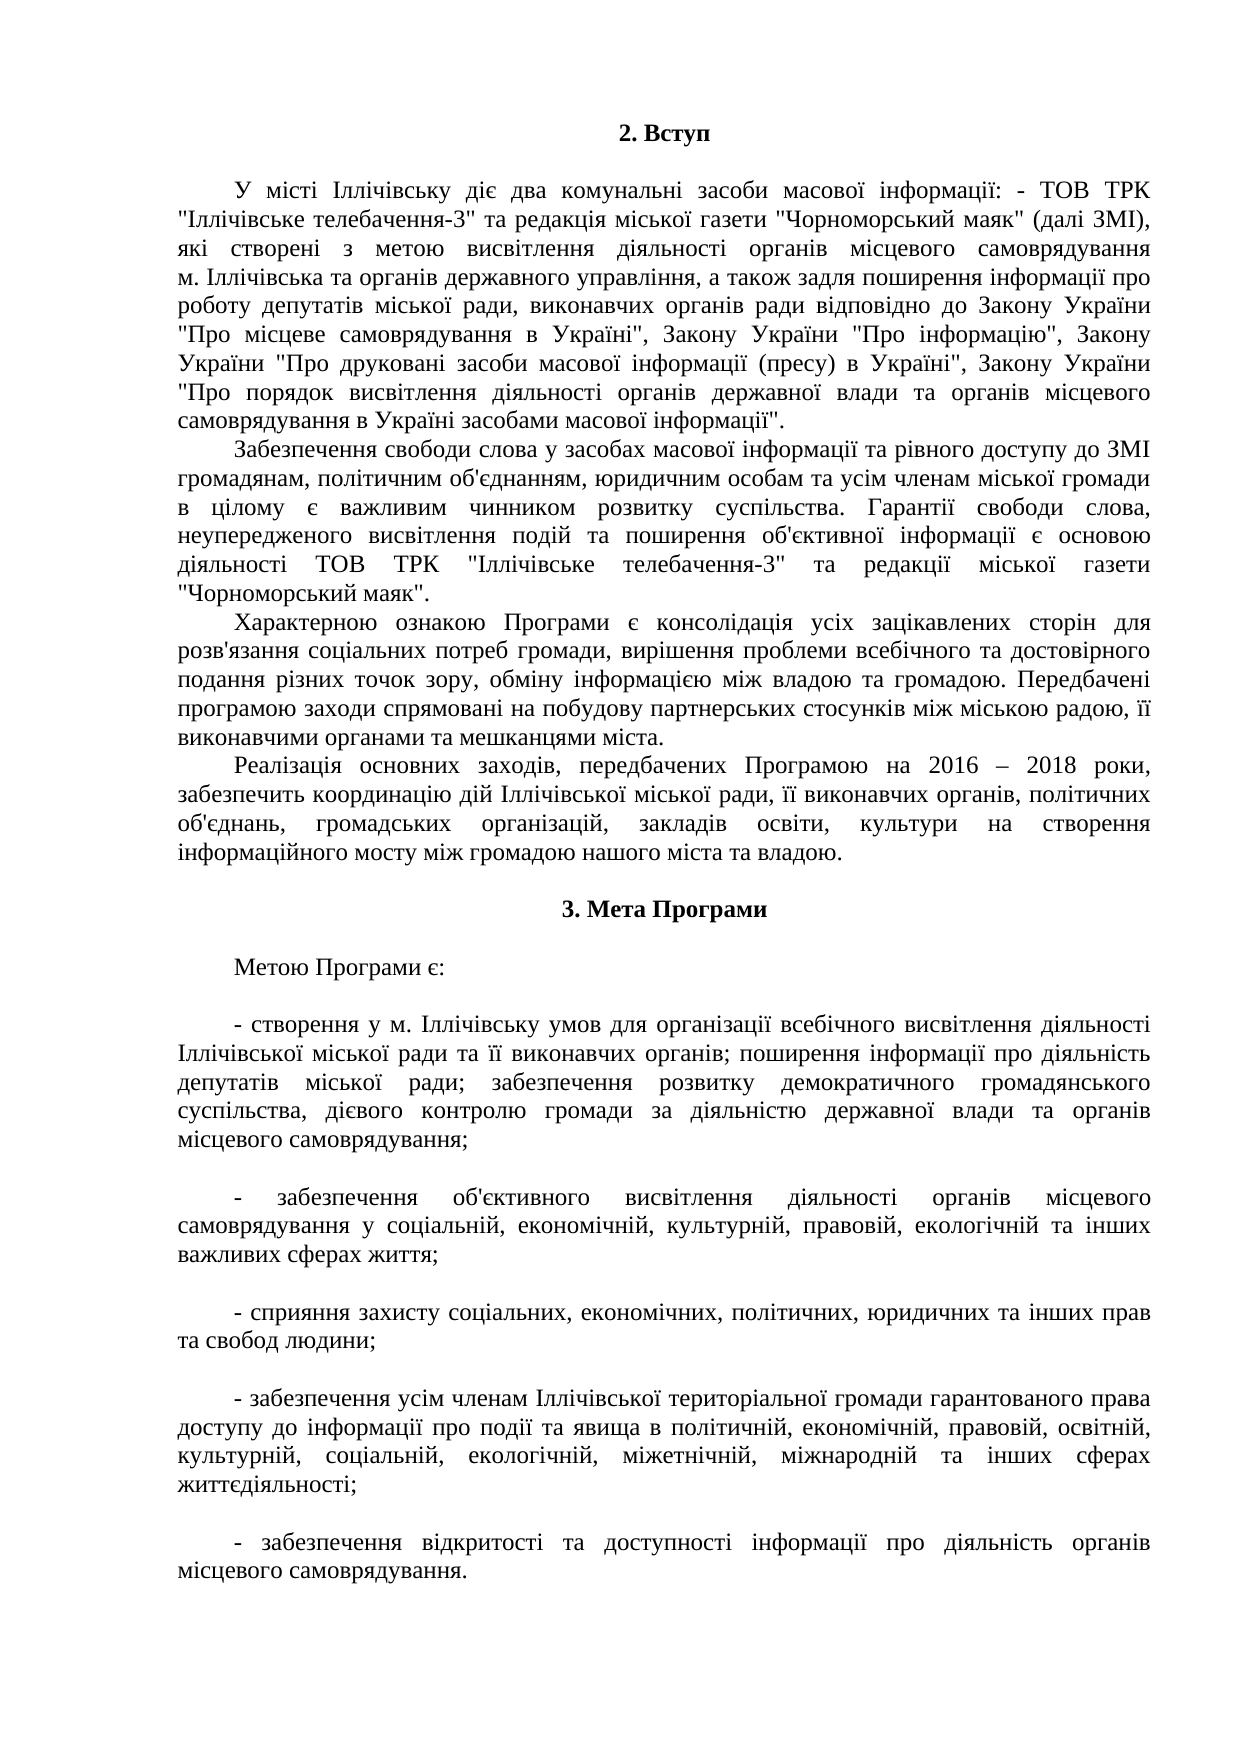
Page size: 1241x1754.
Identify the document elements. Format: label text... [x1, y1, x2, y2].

text - створення у м. Іллічівську умов для організації всебічного висвітлення діяльності Іллічівської міської ради та її виконавчих органів; поширення інформації про діяльність депутатів міської ради; забезпечення розвитку демократичного громадянського суспільства, дієвого контролю громади за діяльністю державної влади та органів місцевого самоврядування; [177, 1009, 1152, 1153]
text 2. Вступ [177, 118, 1152, 147]
text Реалізація основних заходів, передбачених Програмою на 2016 – 2018 роки, забезпечить координацію дій Іллічівської міської ради, її виконавчих органів, політичних об'єднань, громадських організацій, закладів освіти, культури на створення інформаційного мосту між громадою нашого міста та владою. [177, 751, 1152, 866]
text Забезпечення свободи слова у засобах масової інформації та рівного доступу до ЗМІ громадянам, політичним об'єднанням, юридичним особам та усім членам міської громади в цілому є важливим чинником розвитку суспільства. Гарантії свободи слова, неупередженого висвітлення подій та поширення об'єктивної інформації є основою діяльності ТОВ ТРК "Іллічівське телебачення-3" та редакції міської газети "Чорноморський маяк". [177, 434, 1152, 607]
text - забезпечення відкритості та доступності інформації про діяльність органів місцевого самоврядування. [177, 1527, 1152, 1584]
text - забезпечення усім членам Іллічівської територіальної громади гарантованого права доступу до інформації про події та явища в політичній, економічній, правовій, освітній, культурній, соціальній, екологічній, міжетнічній, міжнародній та інших сферах життєдіяльності; [177, 1383, 1152, 1498]
text Метою Програми є: [177, 952, 1152, 981]
text - сприяння захисту соціальних, економічних, політичних, юридичних та інших прав та свобод людини; [177, 1297, 1152, 1354]
text Характерною ознакою Програми є консолідація усіх зацікавлених сторін для розв'язання соціальних потреб громади, вирішення проблеми всебічного та достовірного подання різних точок зору, обміну інформацією між владою та громадою. Передбачені програмою заходи спрямовані на побудову партнерських стосунків між міською радою, її виконавчими органами та мешканцями міста. [177, 607, 1152, 751]
text - забезпечення об'єктивного висвітлення діяльності органів місцевого самоврядування у соціальній, економічній, культурній, правовій, екологічній та інших важливих сферах життя; [177, 1182, 1152, 1268]
text У місті Іллічівську діє два комунальні засоби масової інформації: - ТОВ ТРК "Іллічівське телебачення-3" та редакція міської газети "Чорноморський маяк" (далі ЗМІ), які створені з метою висвітлення діяльності органів місцевого самоврядування м. Іллічівська та органів державного управління, а також задля поширення інформації про роботу депутатів міської ради, виконавчих органів ради відповідно до Закону України "Про місцеве самоврядування в Україні", Закону України "Про інформацію", Закону України "Про друковані засоби масової інформації (пресу) в Україні", Закону України "Про порядок висвітлення діяльності органів державної влади та органів місцевого самоврядування в Україні засобами масової інформації". [177, 176, 1152, 434]
text 3. Мета Програми [177, 894, 1152, 923]
